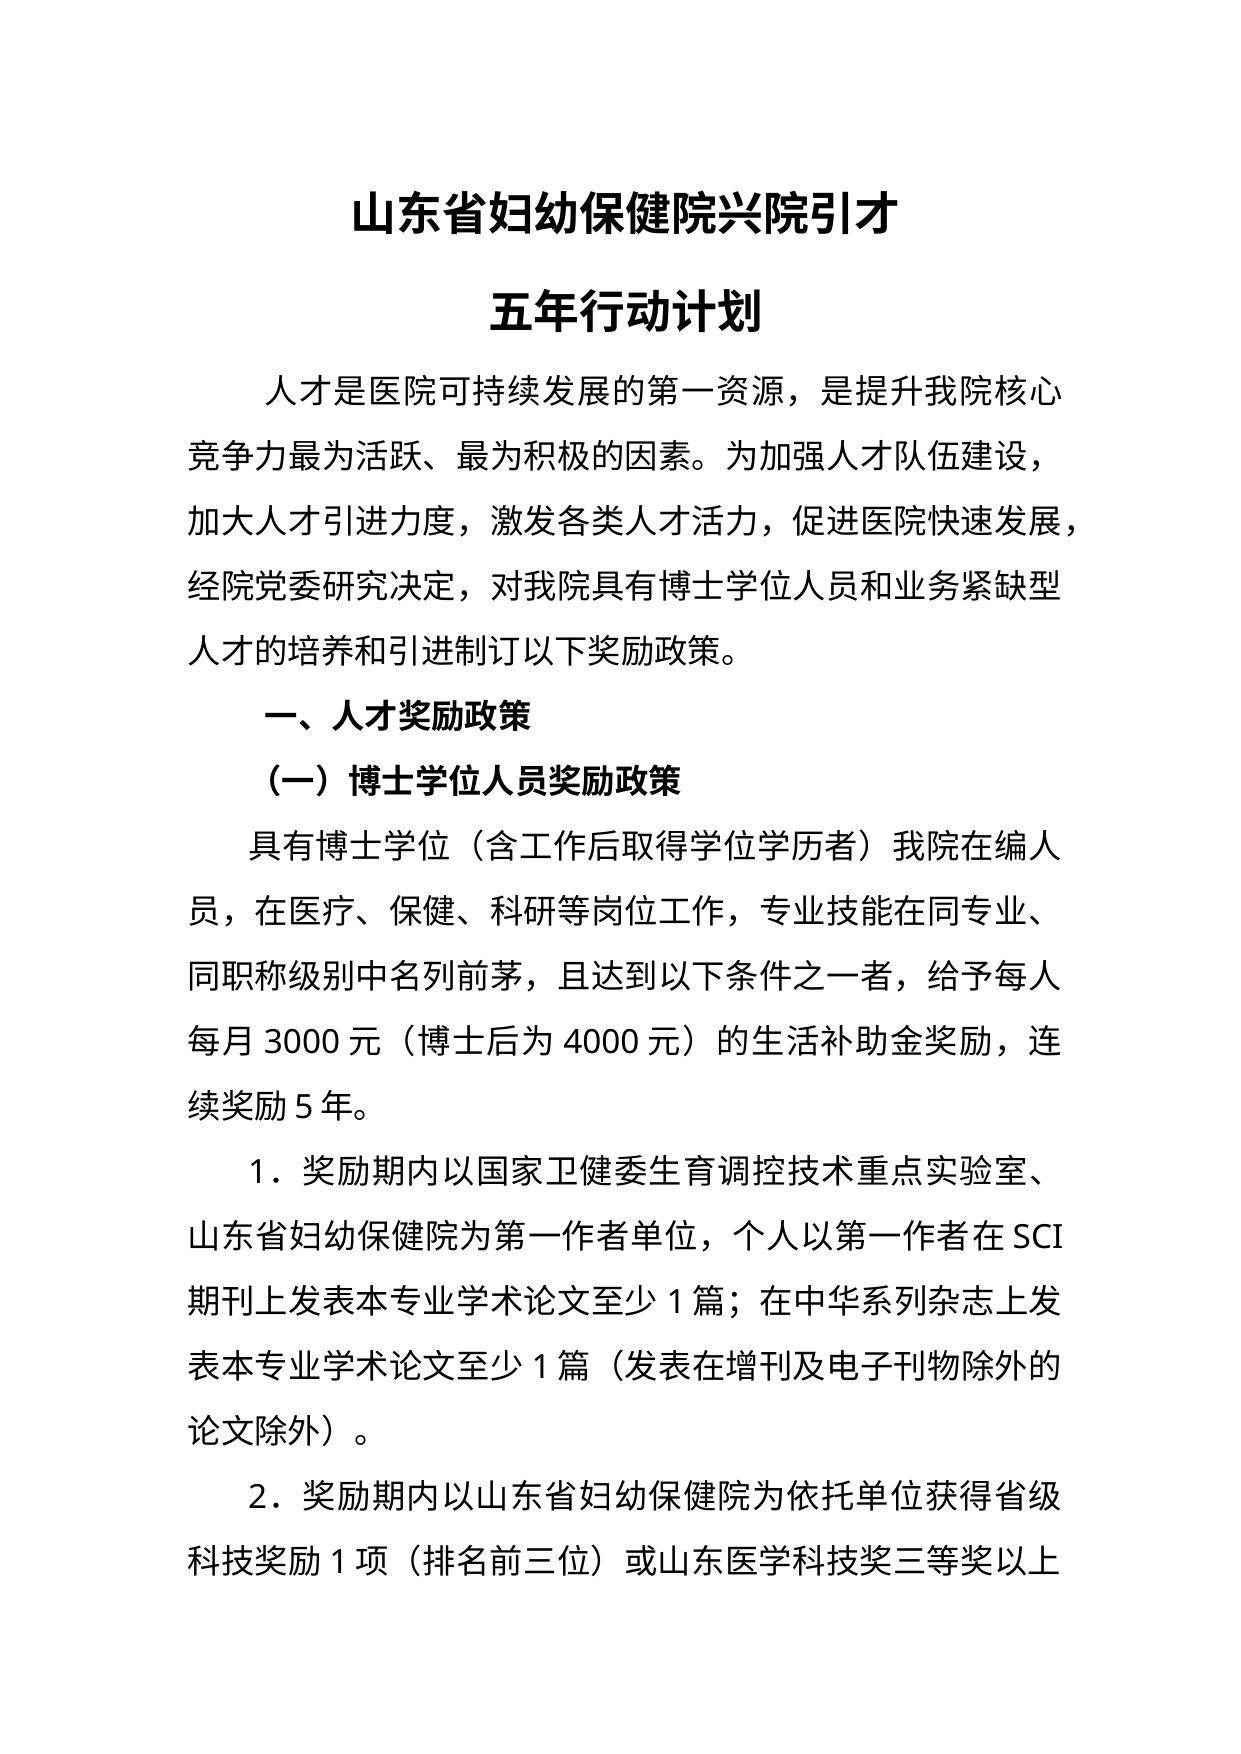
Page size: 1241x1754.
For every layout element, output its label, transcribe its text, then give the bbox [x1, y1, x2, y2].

text 人才是医院可持续发展的第一资源，是提升我院核心竞争力最为活跃、最为积极的因素。为加强人才队伍建设，加大人才引进力度，激发各类人才活力，促进医院快速发展，经院党委研究决定，对我院具有博士学位人员和业务紧缺型人才的培养和引进制订以下奖励政策。 [187, 357, 1063, 682]
text 一、人才奖励政策 [187, 682, 1063, 747]
text 五年行动计划 [187, 259, 1063, 357]
text 1．奖励期内以国家卫健委生育调控技术重点实验室、山东省妇幼保健院为第一作者单位，个人以第一作者在SCI期刊上发表本专业学术论文至少1篇；在中华系列杂志上发表本专业学术论文至少1篇（发表在增刊及电子刊物除外的论文除外）。 [187, 1137, 1063, 1462]
text （一）博士学位人员奖励政策 [187, 747, 1063, 812]
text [187, 1462, 1063, 1592]
text 山东省妇幼保健院兴院引才 [187, 162, 1063, 259]
text 具有博士学位（含工作后取得学位学历者）我院在编人员，在医疗、保健、科研等岗位工作，专业技能在同专业、同职称级别中名列前茅，且达到以下条件之一者，给予每人每月3000元（博士后为4000元）的生活补助金奖励，连续奖励5年。 [187, 812, 1063, 1137]
